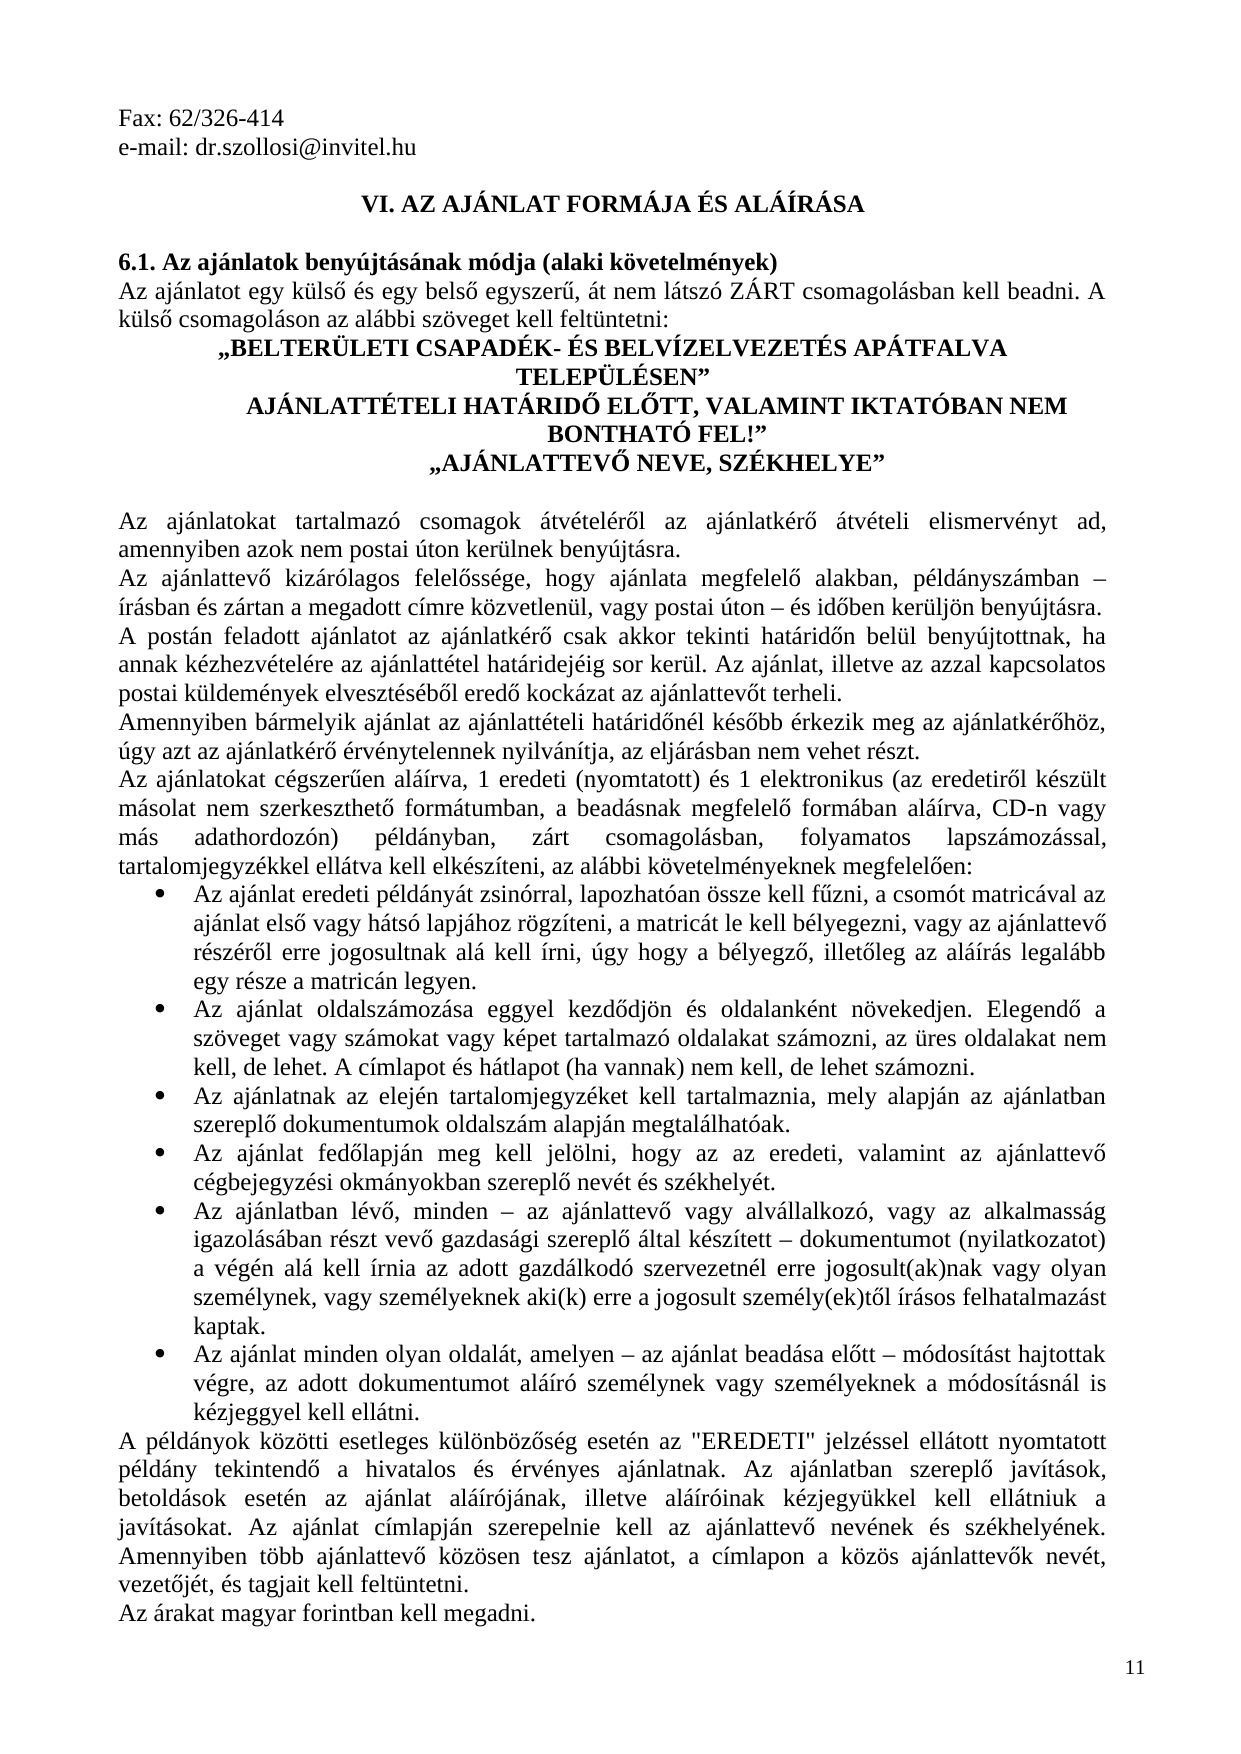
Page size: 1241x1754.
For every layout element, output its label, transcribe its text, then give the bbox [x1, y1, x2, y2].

text Az ajánlatokat cégszerűen aláírva, 1 eredeti (nyomtatott) és 1 elektronikus (az eredetiről készült másolat nem szerkeszthető formátumban, a beadásnak megfelelő formában aláírva, CD-n vagy más adathordozón) példányban, zárt csomagolásban, folyamatos lapszámozással, tartalomjegyzékkel ellátva kell elkészíteni, az alábbi követelményeknek megfelelően: [118, 764, 1107, 879]
text A postán feladott ajánlatot az ajánlatkérő csak akkor tekinti határidőn belül benyújtottnak, ha annak kézhezvételére az ajánlattétel határidejéig sor kerül. Az ajánlat, illetve az azzal kapcsolatos postai küldemények elvesztéséből eredő kockázat az ajánlattevőt terheli. [118, 621, 1107, 707]
text Az ajánlatot egy külső és egy belső egyszerű, át nem látszó ZÁRT csomagolásban kell beadni. A külső csomagoláson az alábbi szöveget kell feltüntetni: [118, 276, 1107, 333]
text e-mail: dr.szollosi@invitel.hu [118, 132, 1108, 161]
text A példányok közötti esetleges különbözőség esetén az "EREDETI" jelzéssel ellátott nyomtatott példány tekintendő a hivatalos és érvényes ajánlatnak. Az ajánlatban szereplő javítások, betoldások esetén az ajánlat aláírójának, illetve aláíróinak kézjegyükkel kell ellátniuk a javításokat. Az ajánlat címlapján szerepelnie kell az ajánlattevő nevének és székhelyének. Amennyiben több ajánlattevő közösen tesz ajánlatot, a címlapon a közös ajánlattevők nevét, vezetőjét, és tagjait kell feltüntetni. [118, 1426, 1108, 1598]
list Az ajánlat fedőlapján meg kell jelölni, hogy az az eredeti, valamint az ajánlattevő cégbejegyzési okmányokban szereplő nevét és székhelyét. [156, 1138, 1107, 1196]
list Az ajánlatnak az elején tartalomjegyzéket kell tartalmaznia, mely alapján az ajánlatban szereplő dokumentumok oldalszám alapján megtalálhatóak. [156, 1081, 1107, 1138]
list Az ajánlat minden olyan oldalát, amelyen – az ajánlat beadása előtt – módosítást hajtottak végre, az adott dokumentumot aláíró személynek vagy személyeknek a módosításnál is kézjeggyel kell ellátni. [156, 1339, 1107, 1426]
text Az ajánlattevő kizárólagos felelőssége, hogy ajánlata megfelelő alakban, példányszámban – írásban és zártan a megadott címre közvetlenül, vagy postai úton – és időben kerüljön benyújtásra. [118, 563, 1107, 621]
text 6.1. Az ajánlatok benyújtásának módja (alaki követelmények) [118, 247, 1108, 276]
text Az árakat magyar forintban kell megadni. [118, 1598, 1108, 1627]
text AJÁNLATTÉTELI HATÁRIDŐ ELŐTT, VALAMINT IKTATÓBAN NEM BONTHATÓ FEL!” „AJÁNLATTEVŐ NEVE, SZÉKHELYE” [207, 391, 1107, 477]
list Az ajánlatban lévő, minden – az ajánlattevő vagy alvállalkozó, vagy az alkalmasság igazolásában részt vevő gazdasági szereplő által készített – dokumentumot (nyilatkozatot) a végén alá kell írnia az adott gazdálkodó szervezetnél erre jogosult(ak)nak vagy olyan személynek, vagy személyeknek aki(k) erre a jogosult személy(ek)től írásos felhatalmazást kaptak. [156, 1196, 1107, 1339]
list Az ajánlat oldalszámozása eggyel kezdődjön és oldalanként növekedjen. Elegendő a szöveget vagy számokat vagy képet tartalmazó oldalakat számozni, az üres oldalakat nem kell, de lehet. A címlapot és hátlapot (ha vannak) nem kell, de lehet számozni. [156, 994, 1107, 1081]
text Amennyiben bármelyik ajánlat az ajánlattételi határidőnél később érkezik meg az ajánlatkérőhöz, úgy azt az ajánlatkérő érvénytelennek nyilvánítja, az eljárásban nem vehet részt. [118, 707, 1107, 764]
text „Belterületi csapadék- és belvízelvezetés Apátfalva településen” [118, 333, 1107, 391]
text Az ajánlatokat tartalmazó csomagok átvételéről az ajánlatkérő átvételi elismervényt ad, amennyiben azok nem postai úton kerülnek benyújtásra. [118, 506, 1108, 563]
text VI. AZ AJÁNLAT FORMÁJA ÉS ALÁÍRÁSA [118, 189, 1108, 218]
text Fax: 62/326-414 [118, 103, 1108, 132]
list Az ajánlat eredeti példányát zsinórral, lapozhatóan össze kell fűzni, a csomót matricával az ajánlat első vagy hátsó lapjához rögzíteni, a matricát le kell bélyegezni, vagy az ajánlattevő részéről erre jogosultnak alá kell írni, úgy hogy a bélyegző, illetőleg az aláírás legalább egy része a matricán legyen. [156, 879, 1107, 994]
